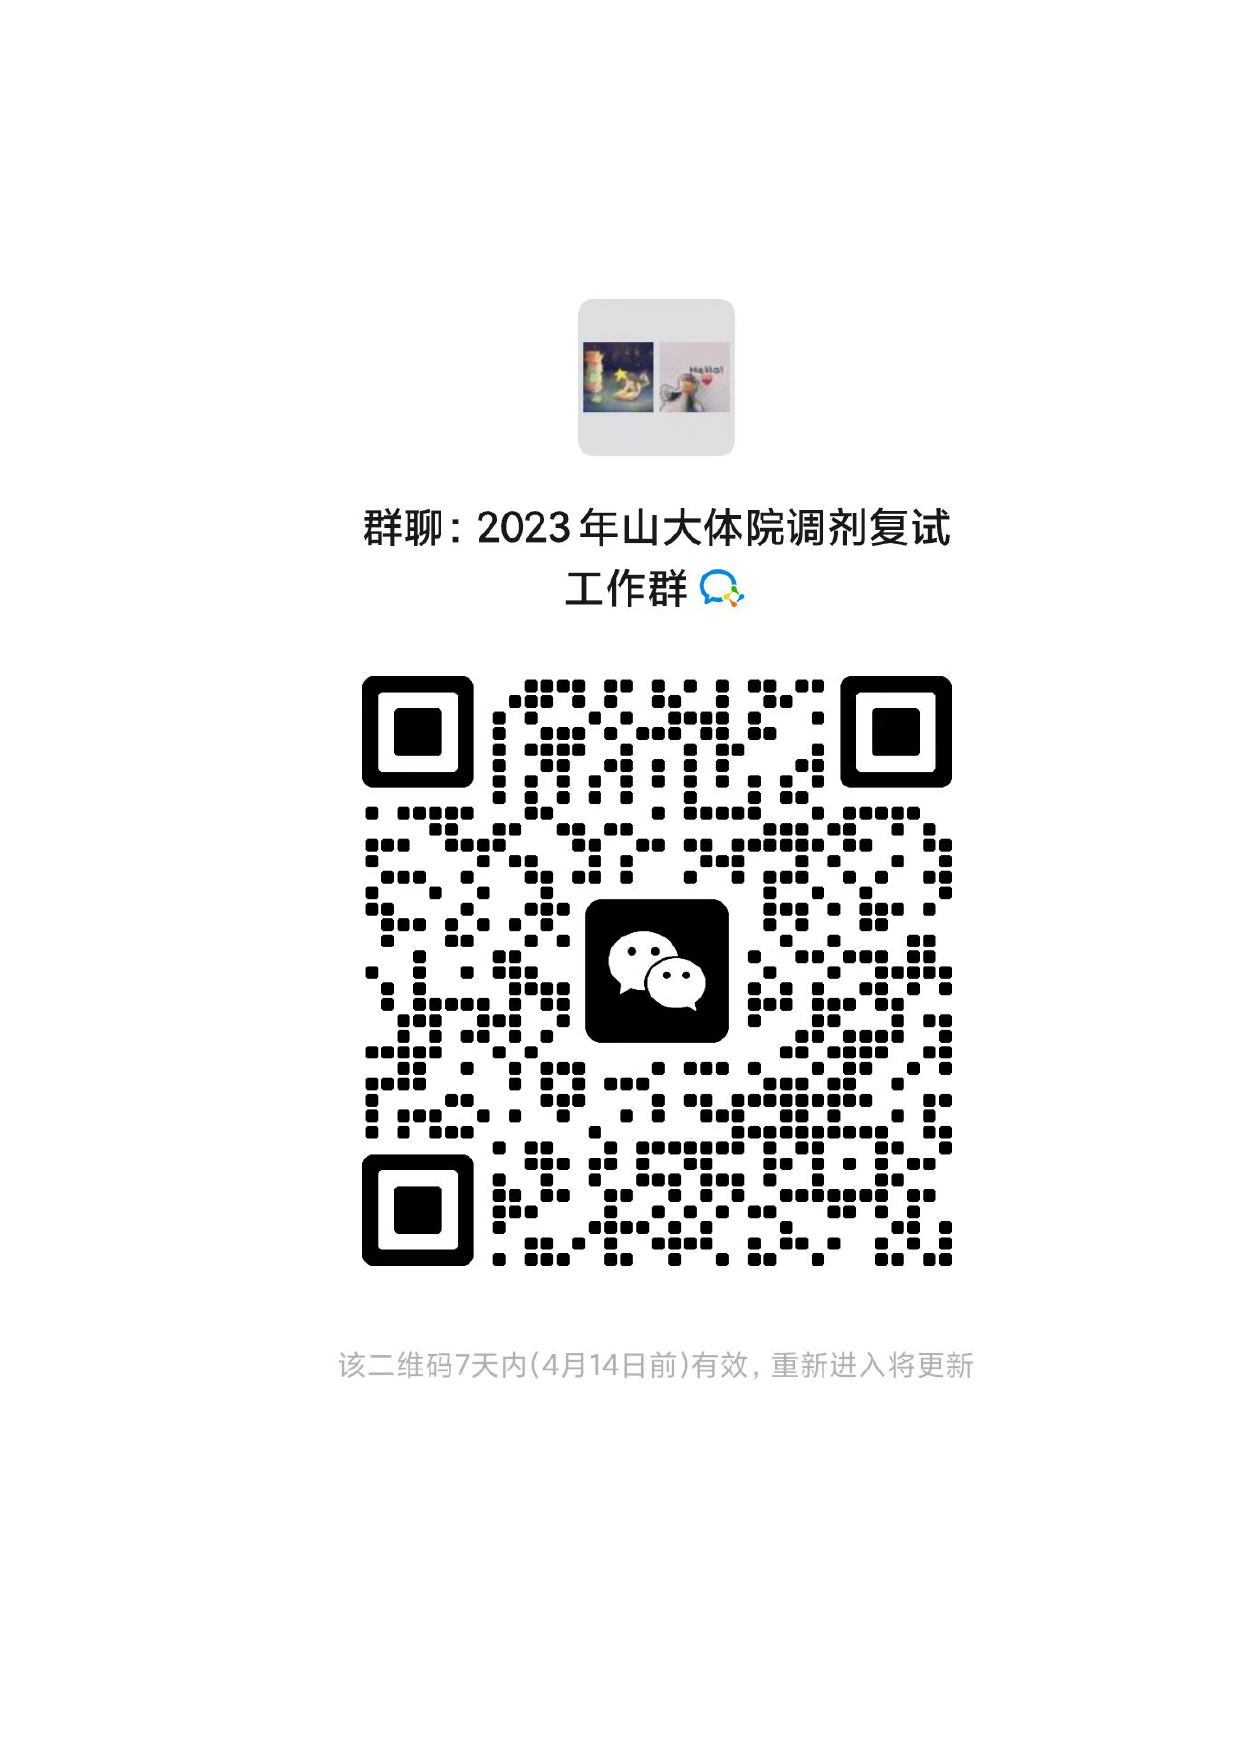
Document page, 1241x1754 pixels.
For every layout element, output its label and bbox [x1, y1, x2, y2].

picture [187, 162, 1125, 1521]
